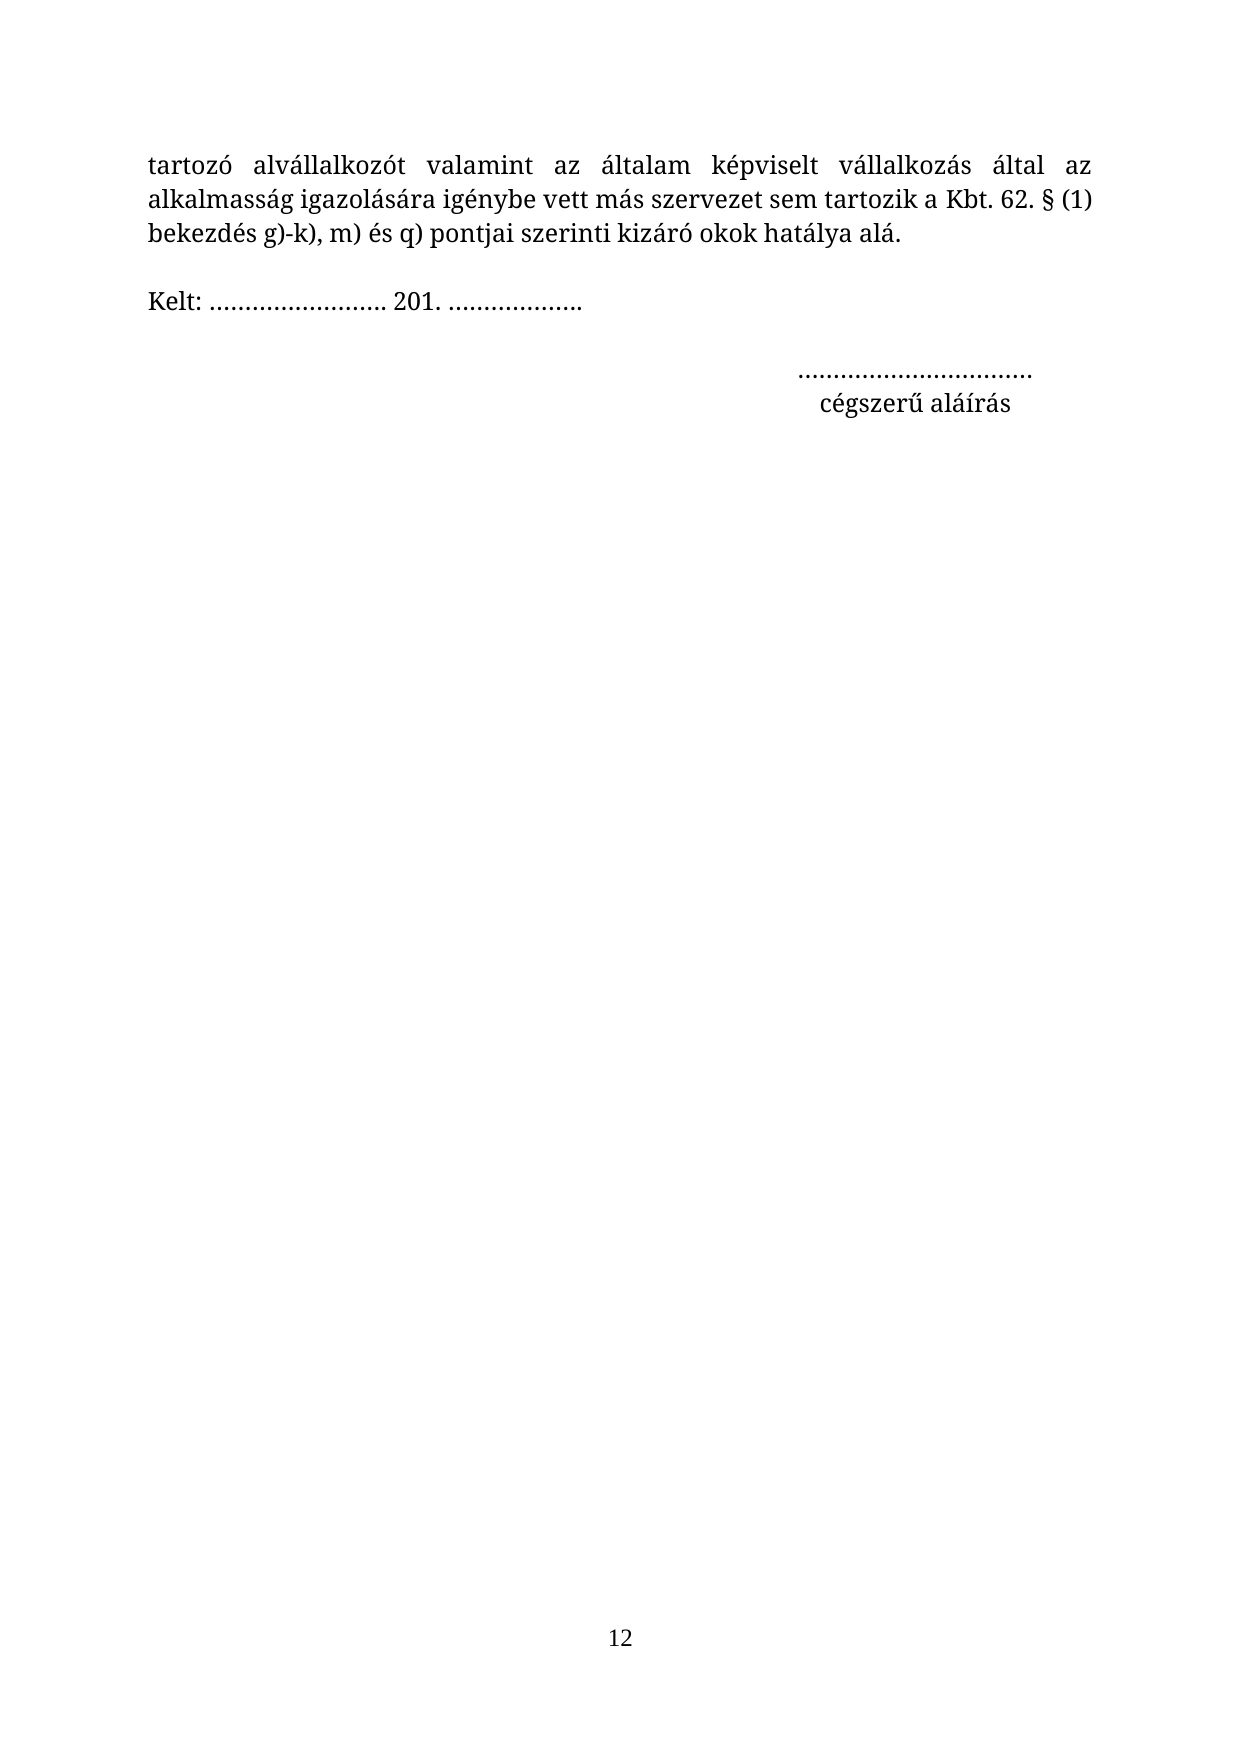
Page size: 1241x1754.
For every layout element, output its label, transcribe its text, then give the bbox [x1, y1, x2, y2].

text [148, 148, 1093, 250]
text …………………………… [738, 352, 1093, 386]
text Kelt: ……………………. 201. ………………. [148, 284, 1093, 318]
text cégszerű aláírás [738, 386, 1093, 420]
